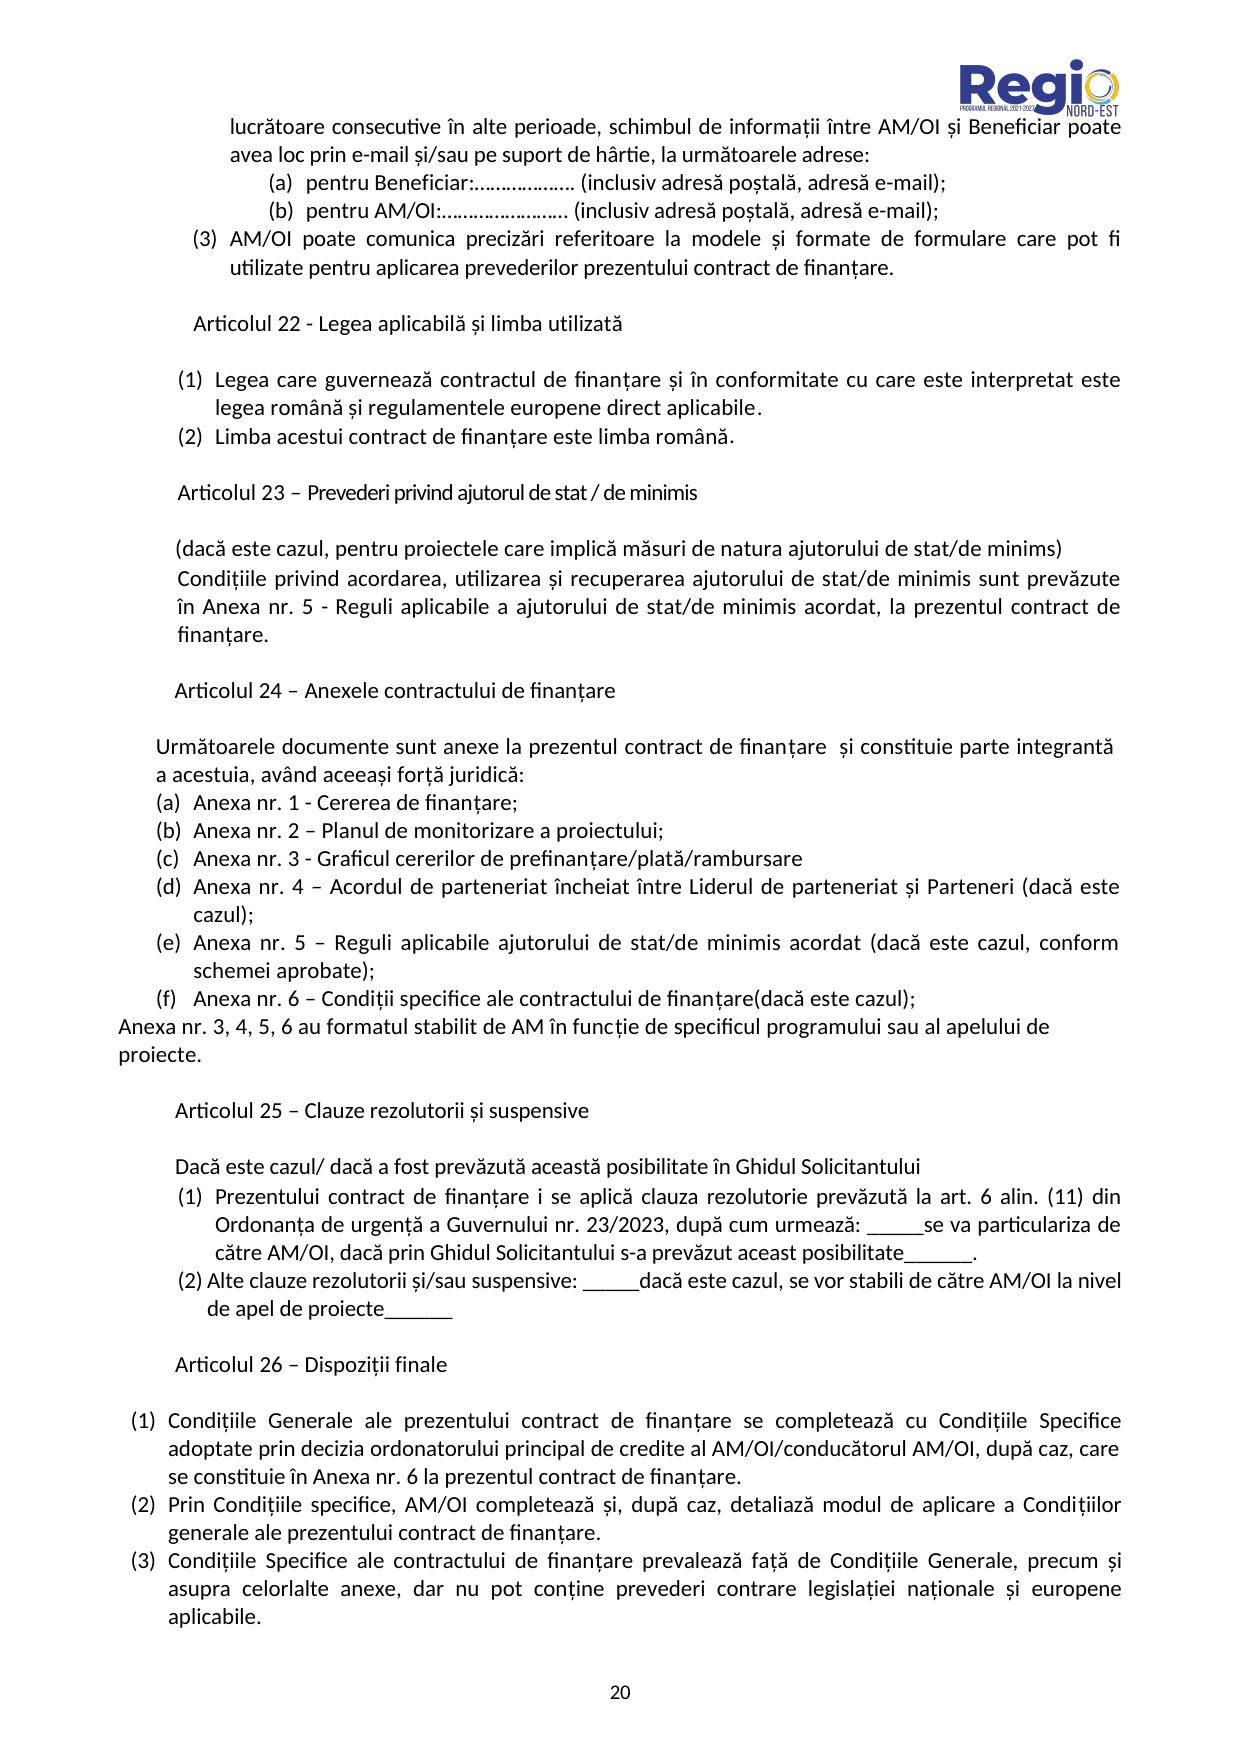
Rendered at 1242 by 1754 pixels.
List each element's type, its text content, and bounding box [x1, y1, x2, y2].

picture [957, 55, 1123, 120]
list pentru Beneficiar:………………. (inclusiv adresă poștală, adresă e-mail); [268, 168, 1122, 197]
text Anexa nr. 3, 4, 5, 6 au formatul stabilit de AM în funcție de specificul programului sau al apelului de proiecte. [118, 1012, 1122, 1068]
text Următoarele documente sunt anexe la prezentul contract de finanțare și constituie parte integrantă a acestuia, având aceeași forță juridică: [156, 732, 1114, 788]
list Prin Condițiile specifice, AM/OI completează și, după caz, detaliază modul de aplicare a Condițiilor generale ale prezentului contract de finanțare. [130, 1490, 1122, 1546]
text Articolul 23 – Prevederi privind ajutorul de stat / de minimis [130, 478, 1122, 506]
list Anexa nr. 6 – Condiții specifice ale contractului de finanțare(dacă este cazul); [156, 984, 1122, 1012]
text Articolul 24 – Anexele contractului de finanțare [130, 676, 1122, 704]
list Condițiile Generale ale prezentului contract de finanțare se completează cu Condițiile Specifice adoptate prin decizia ordonatorului principal de credite al AM/OI/conducătorul AM/OI, după caz, care se constituie în Anexa nr. 6 la prezentul contract de finanțare. [130, 1406, 1122, 1490]
list AM/OI poate comunica precizări referitoare la modele și formate de formulare care pot fi utilizate pentru aplicarea prevederilor prezentului contract de finanțare. [192, 224, 1122, 281]
list Limba acestui contract de finanțare este limba română. [177, 421, 1122, 450]
text Articolul 22 - Legea aplicabilă şi limba utilizată [193, 309, 1122, 337]
list Alte clauze rezolutorii și/sau suspensive: _____dacă este cazul, se vor stabili de către AM/OI la nivel de apel de proiecte______ [177, 1266, 1122, 1322]
list Anexa nr. 5 – Reguli aplicabile ajutorului de stat/de minimis acordat (dacă este cazul, conform schemei aprobate); [156, 928, 1122, 984]
list Condițiile Specifice ale contractului de finanțare prevalează față de Condițiile Generale, precum și asupra celorlalte anexe, dar nu pot conține prevederi contrare legislației naționale și europene aplicabile. [130, 1546, 1122, 1630]
list Anexa nr. 2 – Planul de monitorizare a proiectului; [156, 816, 1122, 844]
list Legea care guvernează contractul de finanțare şi în conformitate cu care este interpretat este legea română și regulamentele europene direct aplicabile. [177, 365, 1122, 421]
list Anexa nr. 1 - Cererea de finanțare; [156, 788, 1114, 816]
list Anexa nr. 4 – Acordul de parteneriat încheiat între Liderul de parteneriat și Parteneri (dacă este cazul); [156, 872, 1122, 928]
list Anexa nr. 3 - Graficul cererilor de prefinanțare/plată/rambursare [156, 844, 1122, 872]
list Prezentului contract de finanțare i se aplică clauza rezolutorie prevăzută la art. 6 alin. (11) din Ordonanța de urgență a Guvernului nr. 23/2023, după cum urmează: _____se va particulariza de către AM/OI, dacă prin Ghidul Solicitantului s-a prevăzut aceast posibilitate______. [177, 1182, 1122, 1266]
text (dacă este cazul, pentru proiectele care implică măsuri de natura ajutorului de stat/de minims) [175, 534, 1122, 562]
text Condițiile privind acordarea, utilizarea și recuperarea ajutorului de stat/de minimis sunt prevăzute în Anexa nr. 5 - Reguli aplicabile a ajutorului de stat/de minimis acordat, la prezentul contract de finanțare. [177, 564, 1122, 648]
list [192, 112, 1122, 168]
list pentru AM/OI:…………………… (inclusiv adresă poștală, adresă e-mail); [268, 197, 1122, 224]
text Articolul 26 – Dispoziții finale [130, 1350, 1122, 1378]
text Dacă este cazul/ dacă a fost prevăzută această posibilitate în Ghidul Solicitantului [175, 1152, 1122, 1180]
text Articolul 25 – Clauze rezolutorii și suspensive [130, 1096, 1122, 1124]
